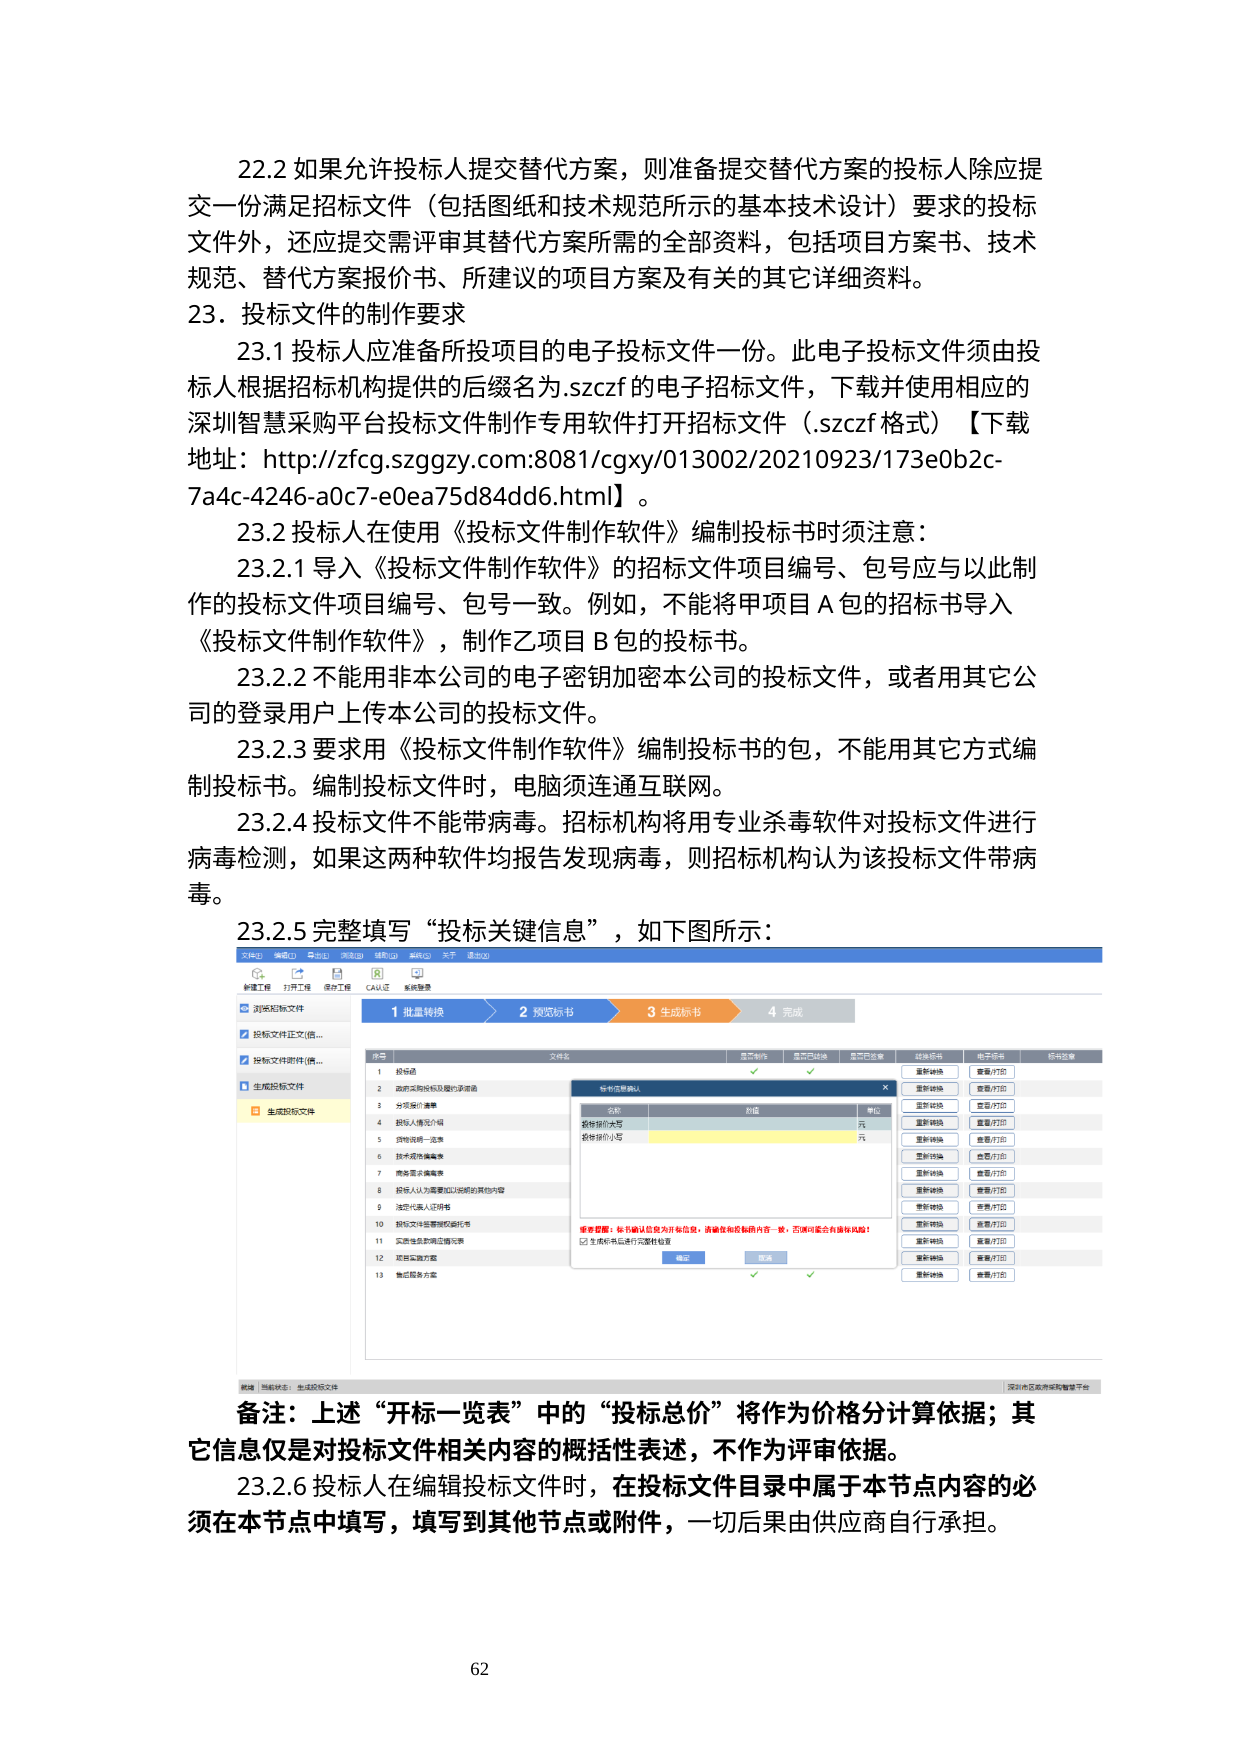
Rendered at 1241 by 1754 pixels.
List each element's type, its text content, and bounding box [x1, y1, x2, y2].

text 备注：上述“开标一览表”中的“投标总价”将作为价格分计算依据；其它信息仅是对投标文件相关内容的概括性表述，不作为评审依据。 [187, 1394, 1053, 1466]
text 23.2.4投标文件不能带病毒。招标机构将用专业杀毒软件对投标文件进行病毒检测，如果这两种软件均报告发现病毒，则招标机构认为该投标文件带病毒。 [187, 802, 1053, 911]
picture [236, 947, 1103, 1394]
text 23.2.2不能用非本公司的电子密钥加密本公司的投标文件，或者用其它公司的登录用户上传本公司的投标文件。 [187, 657, 1053, 730]
text 23.2.3要求用《投标文件制作软件》编制投标书的包，不能用其它方式编制投标书。编制投标文件时，电脑须连通互联网。 [187, 730, 1053, 802]
text 23.2.6投标人在编辑投标文件时，在投标文件目录中属于本节点内容的必须在本节点中填写，填写到其他节点或附件，一切后果由供应商自行承担。 [187, 1466, 1053, 1539]
text 23.2.1导入《投标文件制作软件》的招标文件项目编号、包号应与以此制作的投标文件项目编号、包号一致。例如，不能将甲项目A包的招标书导入《投标文件制作软件》，制作乙项目B包的投标书。 [187, 549, 1053, 657]
text 23．投标文件的制作要求 [187, 295, 1053, 331]
text 23.1投标人应准备所投项目的电子投标文件一份。此电子投标文件须由投标人根据招标机构提供的后缀名为.szczf的电子招标文件，下载并使用相应的深圳智慧采购平台投标文件制作专用软件打开招标文件（.szczf格式）【下载地址：http://zfcg.szggzy.com:8081/cgxy/013002/20210923/173e0b2c-7a4c-4246-a0c7-e0ea75d84dd6.html】。 [187, 331, 1053, 512]
text 22.2 如果允许投标人提交替代方案，则准备提交替代方案的投标人除应提交一份满足招标文件（包括图纸和技术规范所示的基本技术设计）要求的投标文件外，还应提交需评审其替代方案所需的全部资料，包括项目方案书、技术规范、替代方案报价书、所建议的项目方案及有关的其它详细资料。 [187, 150, 1053, 295]
text 23.2投标人在使用《投标文件制作软件》编制投标书时须注意： [187, 512, 1053, 549]
text 23.2.5完整填写“投标关键信息”，如下图所示： [187, 911, 1053, 947]
